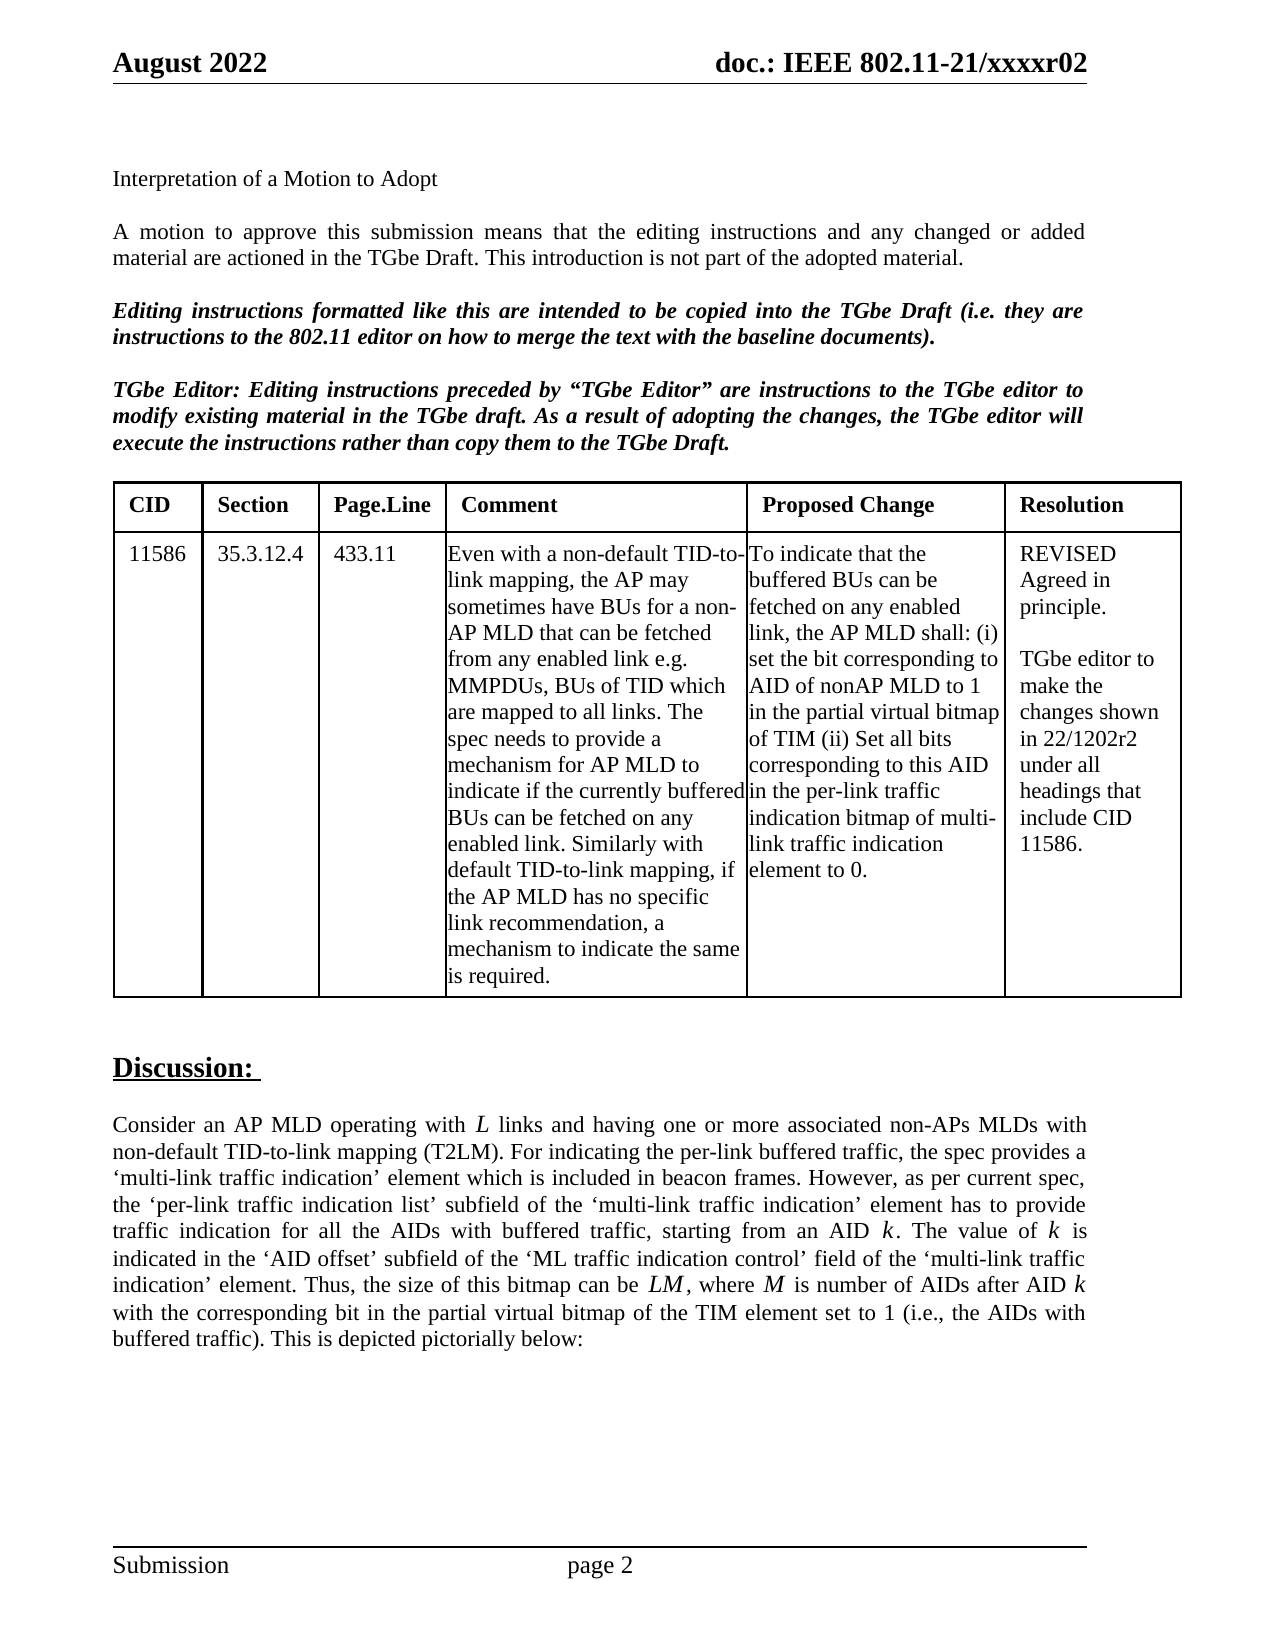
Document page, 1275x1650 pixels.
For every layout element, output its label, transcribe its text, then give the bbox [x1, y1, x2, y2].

text Interpretation of a Motion to Adopt [112, 165, 1087, 192]
table_cell 35.3.12.4 [204, 533, 318, 996]
text Editing instructions formatted like this are intended to be copied into the TGbe Draft (i.e. they are instructions to the 802.11 editor on how to merge the text with the baseline documents). [112, 297, 1087, 350]
table_header CID [115, 484, 201, 531]
table_cell Even with a non-default TID-to-link mapping, the AP may sometimes have BUs for a non-AP MLD that can be fetched from any enabled link e.g. MMPDUs, BUs of TID which are mapped to all links. The spec needs to provide a mechanism for AP MLD to indicate if the currently buffered BUs can be fetched on any enabled link. Similarly with default TID-to-link mapping, if the AP MLD has no specific link recommendation, a mechanism to indicate the same is required. [447, 533, 746, 996]
table_cell 11586 [115, 533, 201, 996]
table_header Section [204, 484, 318, 531]
table_cell 433.11 [320, 533, 445, 996]
table_header Proposed Change [748, 484, 1004, 531]
text Consider an AP MLD operating with links and having one or more associated non-APs MLDs with non-default TID-to-link mapping (T2LM). For indicating the per-link buffered traffic, the spec provides a ‘multi-link traffic indication’ element which is included in beacon frames. However, as per current spec, the ‘per-link traffic indication list’ subfield of the ‘multi-link traffic indication’ element has to provide traffic indication for all the AIDs with buffered traffic, starting from an AID . The value of is indicated in the ‘AID offset’ subfield of the ‘ML traffic indication control’ field of the ‘multi-link traffic indication’ element. Thus, the size of this bitmap can be , where is number of AIDs after AID with the corresponding bit in the partial virtual bitmap of the TIM element set to 1 (i.e., the AIDs with buffered traffic). This is depicted pictorially below: [112, 1110, 1087, 1351]
text TGbe Editor: Editing instructions preceded by “TGbe Editor” are instructions to the TGbe editor to modify existing material in the TGbe draft. As a result of adopting the changes, the TGbe editor will execute the instructions rather than copy them to the TGbe Draft. [112, 376, 1087, 455]
table_cell REVISED Agreed in principle. TGbe editor to make the changes shown in 22/1202r2 under all headings that include CID 11586. [1006, 533, 1180, 996]
text A motion to approve this submission means that the editing instructions and any changed or added material are actioned in the TGbe Draft. This introduction is not part of the adopted material. [112, 218, 1087, 271]
table_header Page.Line [320, 484, 445, 531]
table_cell To indicate that the buffered BUs can be fetched on any enabled link, the AP MLD shall: (i) set the bit corresponding to AID of nonAP MLD to 1 in the partial virtual bitmap of TIM (ii) Set all bits corresponding to this AID in the per-link traffic indication bitmap of multi-link traffic indication element to 0. [748, 533, 1004, 996]
text Discussion: [112, 1050, 1087, 1084]
table_header Resolution [1006, 484, 1180, 531]
table_header Comment [447, 484, 746, 531]
